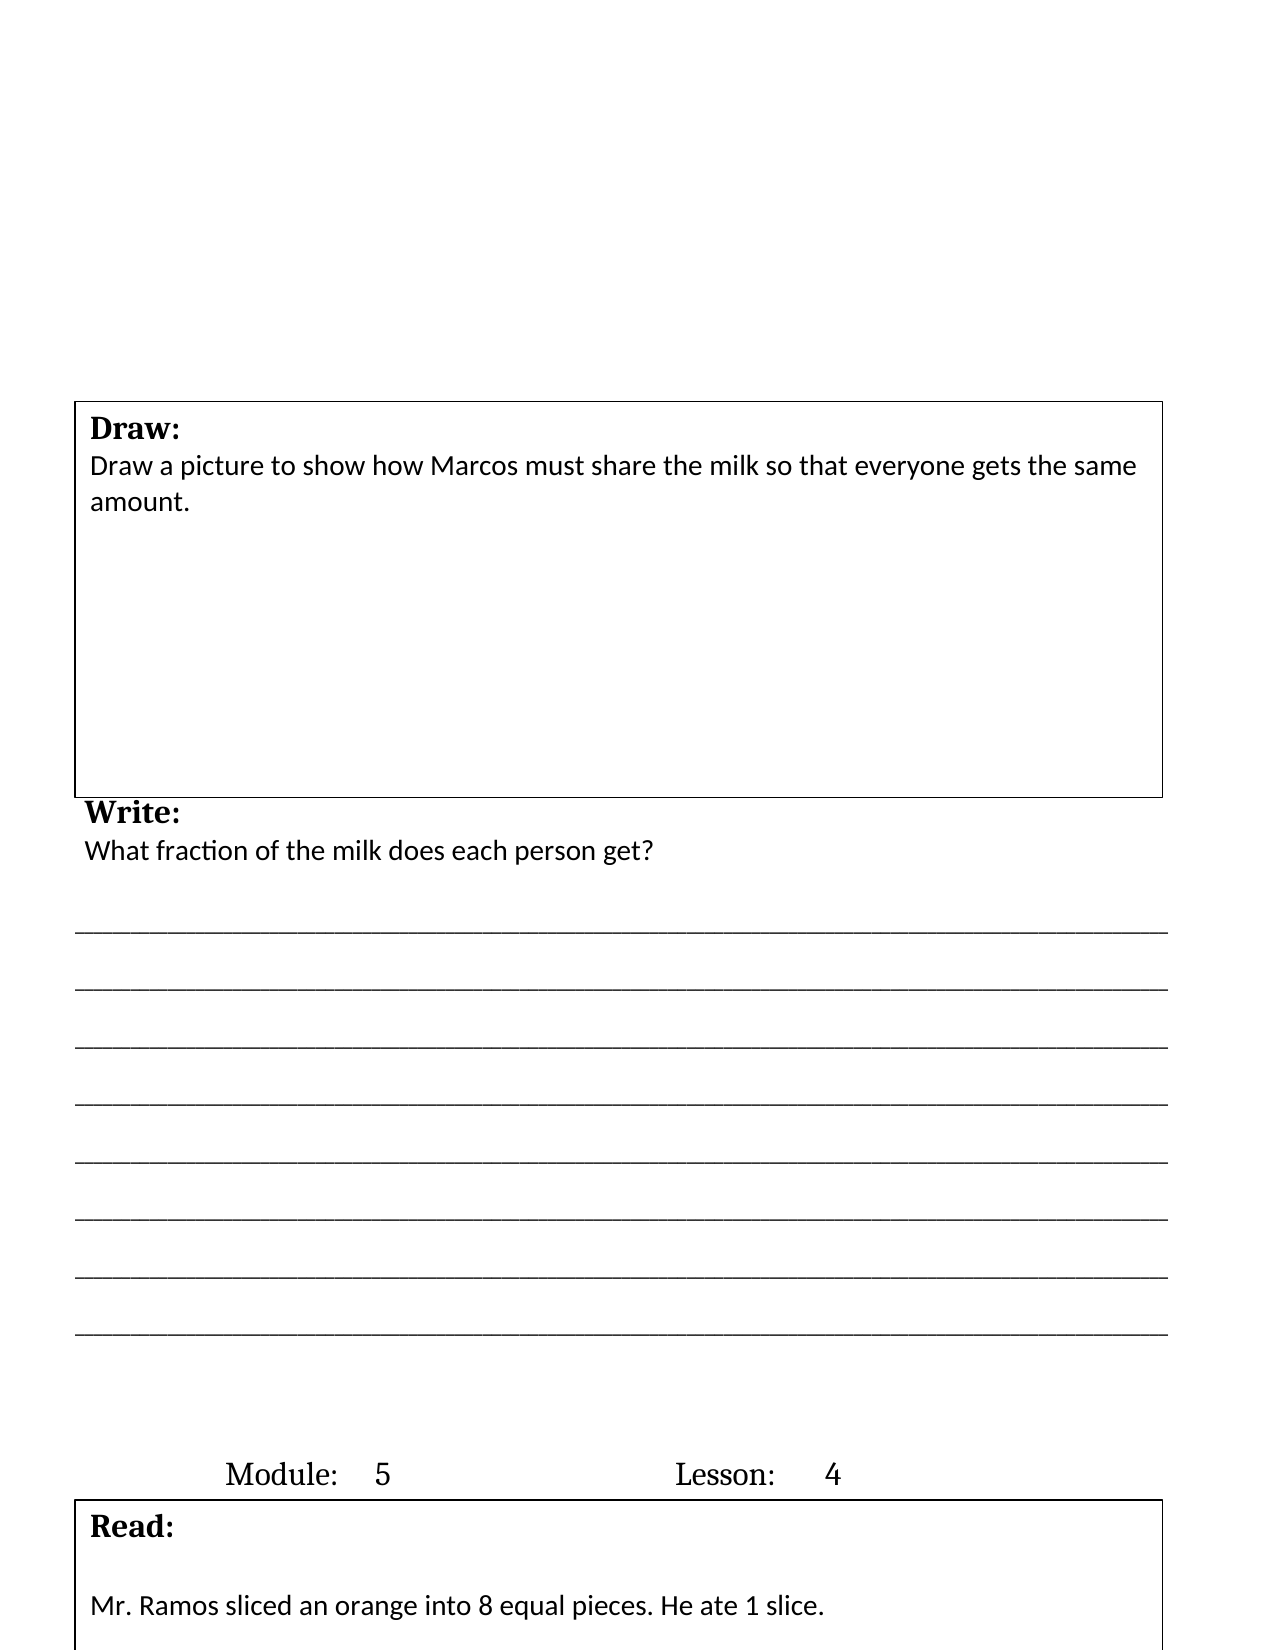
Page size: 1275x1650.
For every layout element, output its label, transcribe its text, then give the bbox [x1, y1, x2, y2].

text Write: [84, 794, 1200, 832]
text ______________________________________________________________________________________________________________________ [75, 1311, 1200, 1340]
text ______________________________________________________________________________________________________________________ [75, 966, 1200, 995]
text ______________________________________________________________________________________________________________________ [75, 1081, 1200, 1110]
text ______________________________________________________________________________________________________________________ [75, 909, 1200, 938]
text ______________________________________________________________________________________________________________________ [75, 1139, 1200, 1168]
text What fraction of the milk does each person get? [84, 832, 1200, 868]
text Module: 5 Lesson: 4 [75, 1455, 1200, 1493]
text ______________________________________________________________________________________________________________________ [75, 1024, 1200, 1053]
text ______________________________________________________________________________________________________________________ [75, 1254, 1200, 1283]
text ______________________________________________________________________________________________________________________ [75, 1196, 1200, 1225]
